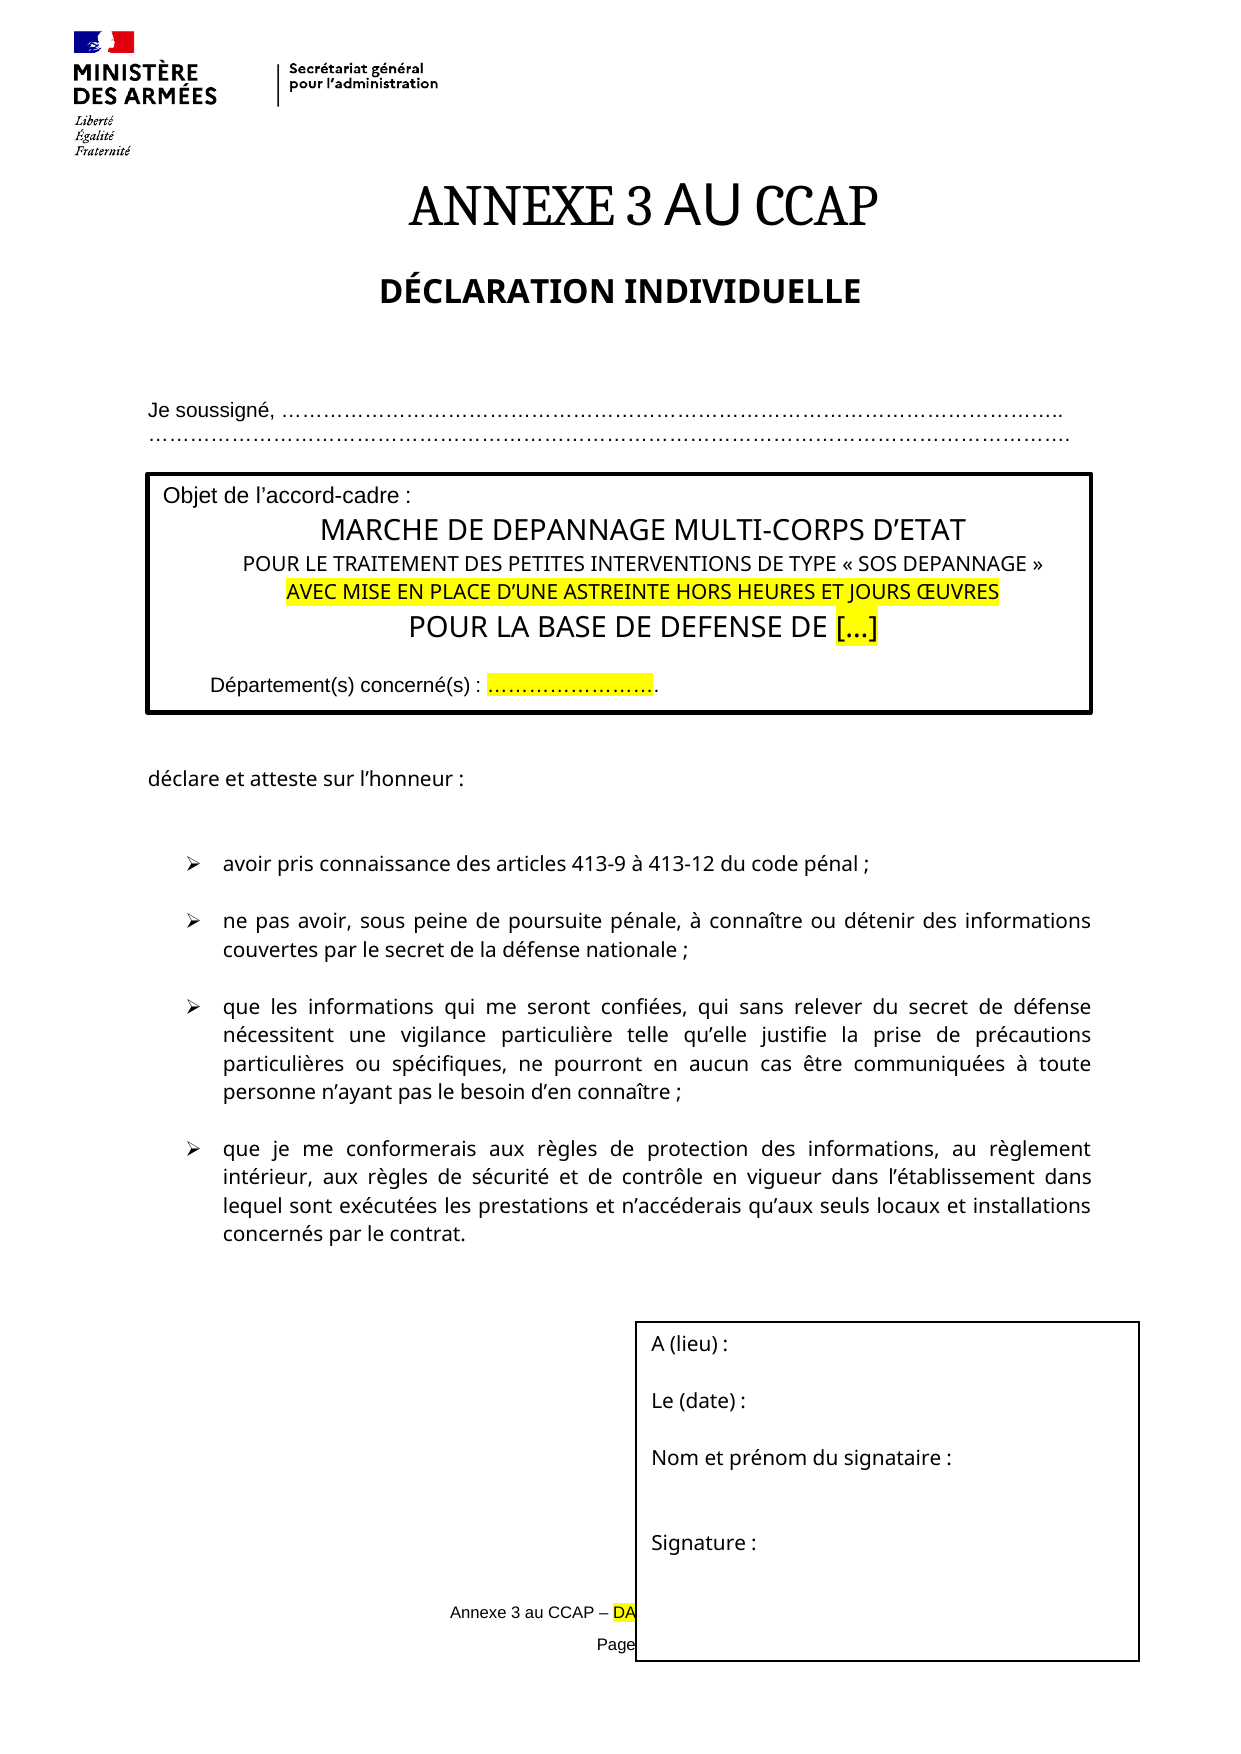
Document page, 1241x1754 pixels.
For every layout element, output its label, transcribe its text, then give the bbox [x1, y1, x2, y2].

list que je me conformerais aux règles de protection des informations, au règlement intérieur, aux règles de sécurité et de contrôle en vigueur dans l’établissement dans lequel sont exécutées les prestations et n’accéderais qu’aux seuls locaux et installations concernés par le contrat. [185, 1134, 1093, 1248]
text déclare et atteste sur l’honneur : [148, 764, 1093, 793]
list avoir pris connaissance des articles 413-9 à 413-12 du code pénal ; [185, 849, 1093, 878]
picture [74, 17, 445, 167]
text Je soussigné, ………………………………………………………………………………………………….. [148, 398, 1093, 422]
text DÉCLARATION INDIVIDUELLE [148, 268, 1093, 314]
text ……………………………………………………………………………………………………………………. [148, 422, 1093, 446]
list que les informations qui me seront confiées, qui sans relever du secret de défense nécessitent une vigilance particulière telle qu’elle justifie la prise de précautions particulières ou spécifiques, ne pourront en aucun cas être communiquées à toute personne n’ayant pas le besoin d’en connaître ; [185, 992, 1093, 1106]
list ne pas avoir, sous peine de poursuite pénale, à connaître ou détenir des informations couvertes par le secret de la défense nationale ; [185, 906, 1093, 963]
title ANNEXE 3 AU CCAP [195, 162, 1093, 242]
